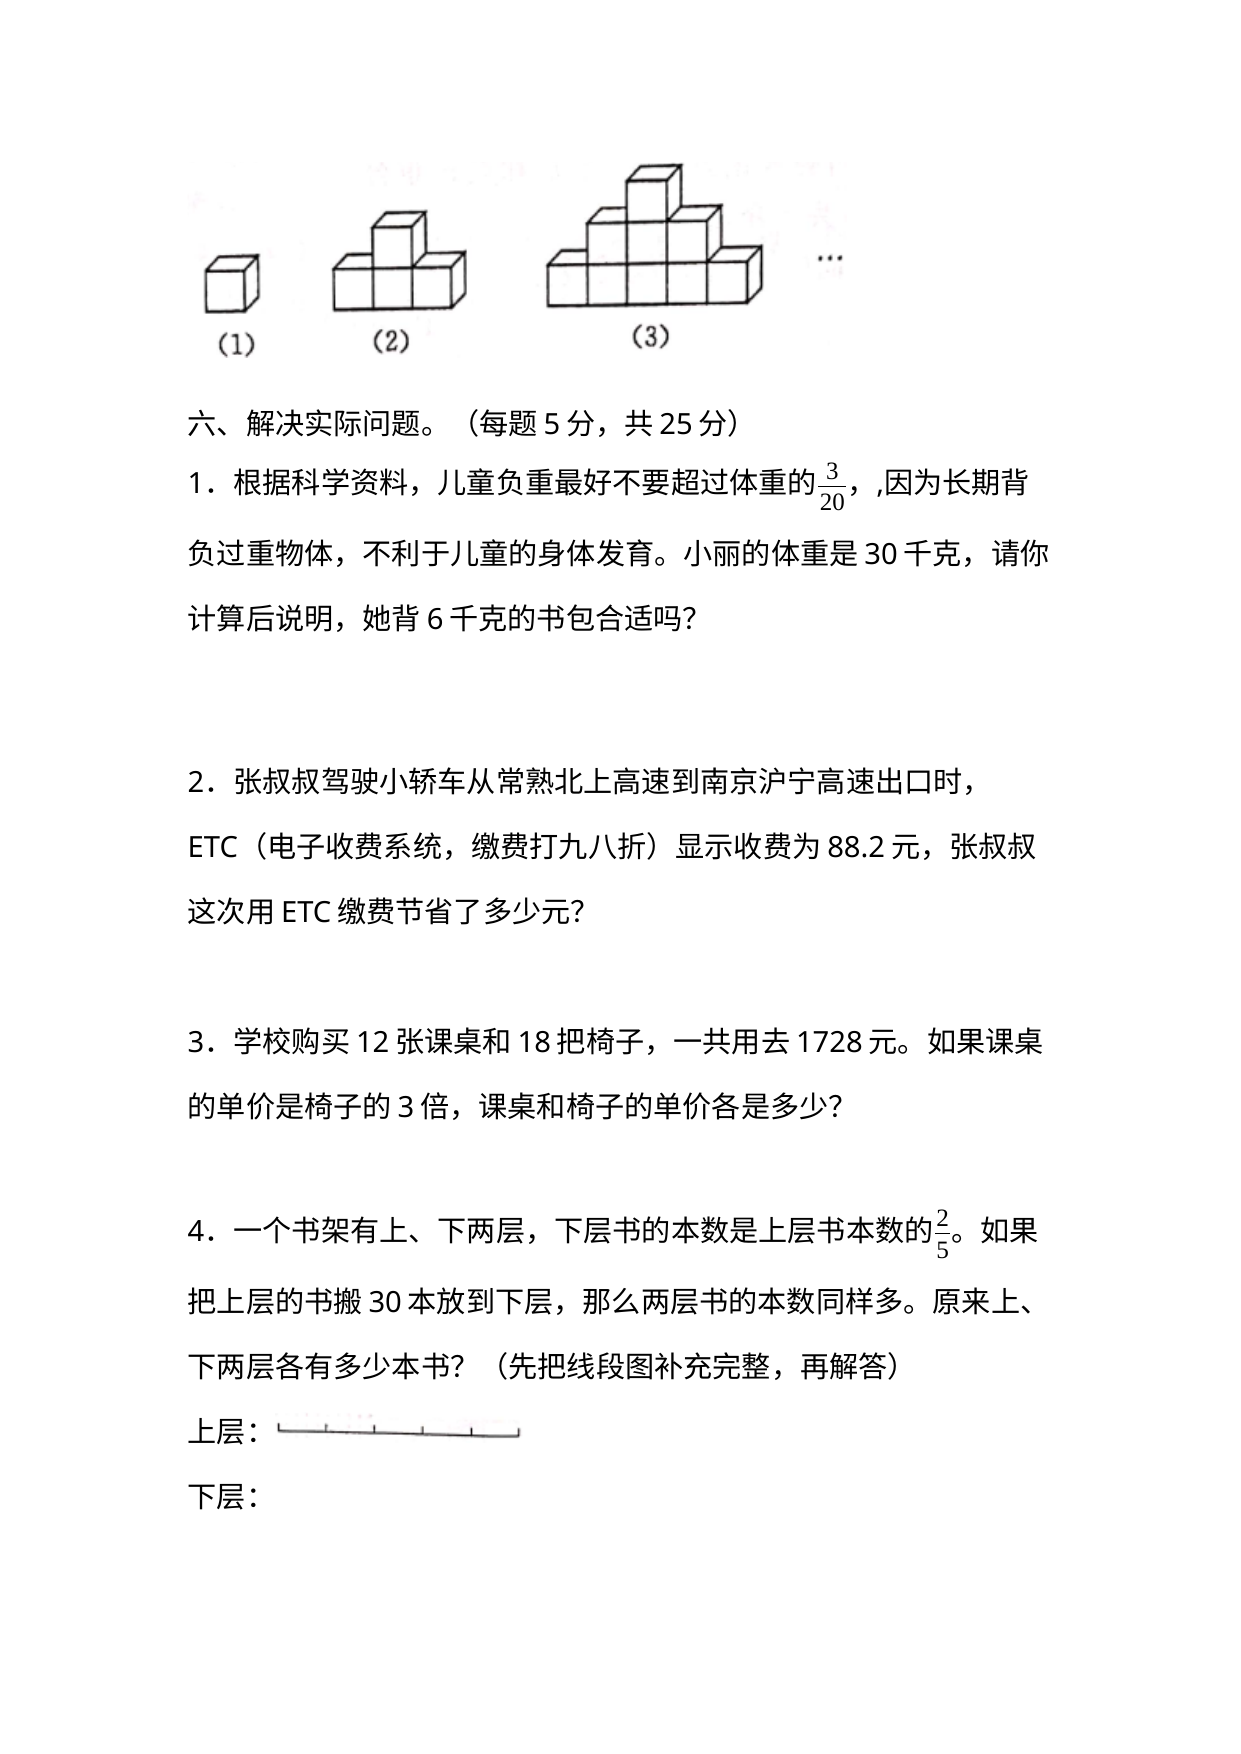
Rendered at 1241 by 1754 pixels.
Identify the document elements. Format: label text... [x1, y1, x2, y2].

text 4．一个书架有上、下两层，下层书的本数是上层书本数的。如果把上层的书搬30本放到下层，那么两层书的本数同样多。原来上、下两层各有多少本书？（先把线段图补充完整，再解答） [187, 1202, 1053, 1397]
text 1．根据科学资料，儿童负重最好不要超过体重的，,因为长期背负过重物体，不利于儿童的身体发育。小丽的体重是30千克，请你计算后说明，她背6千克的书包合适吗？ [187, 454, 1053, 649]
text 上层： [187, 1397, 1053, 1462]
text 六、解决实际问题。（每题5分，共25分） [187, 389, 1053, 454]
picture [275, 1412, 529, 1443]
text 下层： [187, 1462, 1053, 1527]
picture [187, 162, 847, 358]
text 2．张叔叔驾驶小轿车从常熟北上高速到南京沪宁高速出口时，ETC（电子收费系统，缴费打九八折）显示收费为88.2元，张叔叔这次用ETC缴费节省了多少元？ [187, 747, 1053, 942]
text 3．学校购买12张课桌和18把椅子，一共用去1728元。如果课桌的单价是椅子的3倍，课桌和椅子的单价各是多少？ [187, 1007, 1053, 1137]
